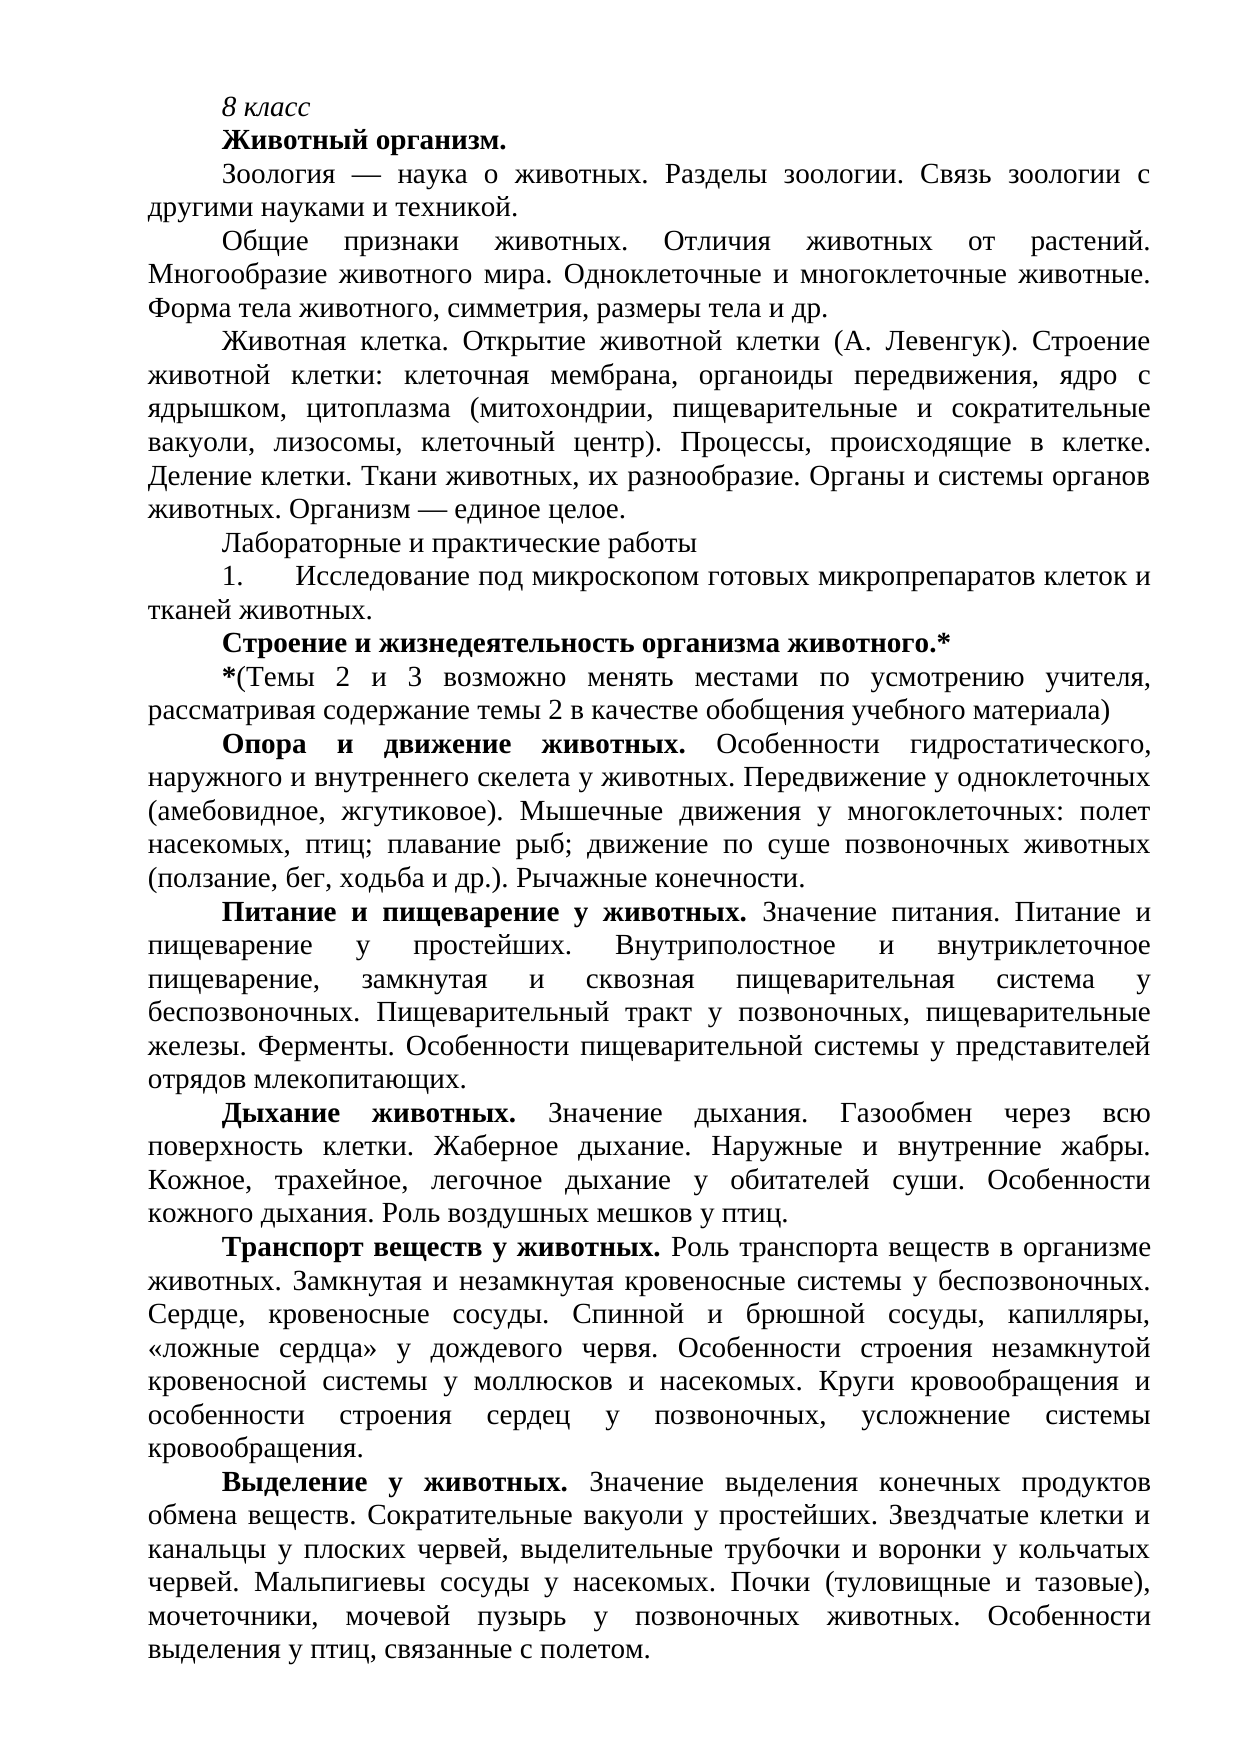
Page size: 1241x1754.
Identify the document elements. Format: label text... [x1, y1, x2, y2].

list Исследование под микроскопом готовых микропрепаратов клеток и тканей животных. [148, 558, 1152, 625]
text Транспорт веществ у животных. Роль транспорта веществ в организме животных. Замкнутая и незамкнутая кровеносные системы у беспозвоночных. Сердце, кровеносные сосуды. Спинной и брюшной сосуды, капилляры, «ложные сердца» у дождевого червя. Особенности строения незамкнутой кровеносной системы у моллюсков и насекомых. Круги кровообращения и особенности строения сердец у позвоночных, усложнение системы кровообращения. [148, 1229, 1152, 1464]
text Выделение у животных. Значение выделения конечных продуктов обмена веществ. Сократительные вакуоли у простейших. Звездчатые клетки и канальцы у плоских червей, выделительные трубочки и воронки у кольчатых червей. Мальпигиевы сосуды у насекомых. Почки (туловищные и тазовые), мочеточники, мочевой пузырь у позвоночных животных. Особенности выделения у птиц, связанные с полетом. [148, 1464, 1152, 1665]
text Общие признаки животных. Отличия животных от растений. Многообразие животного мира. Одноклеточные и многоклеточные животные. Форма тела животного, симметрия, размеры тела и др. [148, 223, 1152, 323]
text Питание и пищеварение у животных. Значение питания. Питание и пищеварение у простейших. Внутриполостное и внутриклеточное пищеварение, замкнутая и сквозная пищеварительная система у беспозвоночных. Пищеварительный тракт у позвоночных, пищеварительные железы. Ферменты. Особенности пищеварительной системы у представителей отрядов млекопитающих. [148, 894, 1152, 1095]
text *(Темы 2 и 3 возможно менять местами по усмотрению учителя, рассматривая содержание темы 2 в качестве обобщения учебного материала) [148, 659, 1152, 726]
text Животный организм. [148, 122, 1152, 156]
text 8 класс [148, 89, 1152, 122]
text Дыхание животных. Значение дыхания. Газообмен через всю поверхность клетки. Жаберное дыхание. Наружные и внутренние жабры. Кожное, трахейное, легочное дыхание у обитателей суши. Особенности кожного дыхания. Роль воздушных мешков у птиц. [148, 1095, 1152, 1229]
text Строение и жизнедеятельность организма животного.* [148, 625, 1152, 659]
text Животная клетка. Открытие животной клетки (А. Левенгук). Строение животной клетки: клеточная мембрана, органоиды передвижения, ядро с ядрышком, цитоплазма (митохондрии, пищеварительные и сократительные вакуоли, лизосомы, клеточный центр). Процессы, происходящие в клетке. Деление клетки. Ткани животных, их разнообразие. Органы и системы органов животных. Организм — единое целое. [148, 323, 1152, 525]
text Лабораторные и практические работы [148, 525, 1152, 558]
text Опора и движение животных. Особенности гидростатического, наружного и внутреннего скелета у животных. Передвижение у одноклеточных (амебовидное, жгутиковое). Мышечные движения у многоклеточных: полет насекомых, птиц; плавание рыб; движение по суше позвоночных животных (ползание, бег, ходьба и др.). Рычажные конечности. [148, 726, 1152, 894]
text Зоология — наука о животных. Разделы зоологии. Связь зоологии с другими науками и техникой. [148, 156, 1152, 223]
